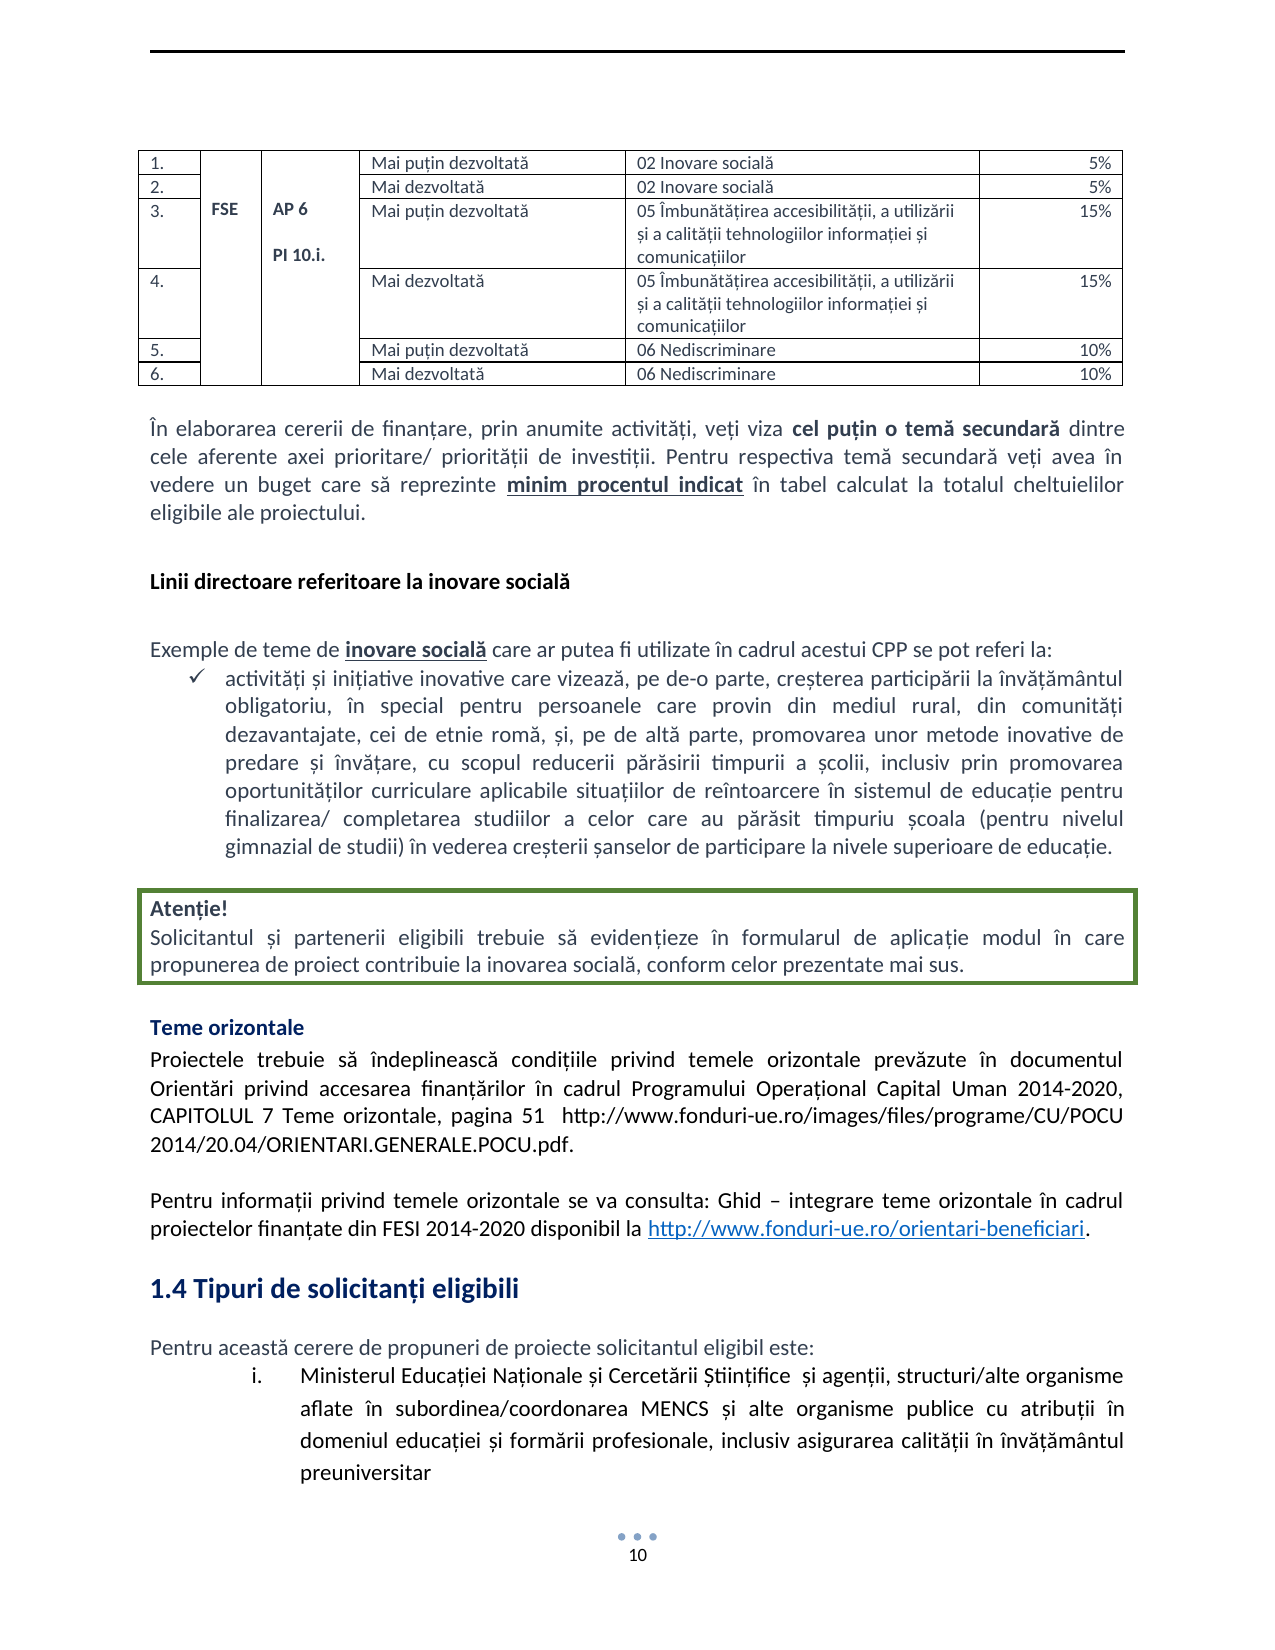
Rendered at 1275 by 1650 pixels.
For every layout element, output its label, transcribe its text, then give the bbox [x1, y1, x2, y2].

table_cell 15% [980, 199, 1122, 268]
list activități și inițiative inovative care vizează, pe de-o parte, creșterea participării la învățământul obligatoriu, în special pentru persoanele care provin din mediul rural, din comunități dezavantajate, cei de etnie romă, și, pe de altă parte, promovarea unor metode inovative de predare și învățare, cu scopul reducerii părăsirii timpurii a școlii, inclusiv prin promovarea oportunităților curriculare aplicabile situațiilor de reîntoarcere în sistemul de educație pentru finalizarea/ completarea studiilor a celor care au părăsit timpuriu școala (pentru nivelul gimnazial de studii) în vederea creșterii șanselor de participare la nivele superioare de educație. [187, 664, 1125, 860]
text În elaborarea cererii de finanțare, prin anumite activități, veți viza cel puțin o temă secundară dintre cele aferente axei prioritare/ priorității de investiții. Pentru respectiva temă secundară veți avea în vedere un buget care să reprezinte minim procentul indicat în tabel calculat la totalul cheltuielilor eligibile ale proiectului. [150, 414, 1125, 527]
text Exemple de teme de inovare socială care ar putea fi utilizate în cadrul acestui CPP se pot referi la: [150, 636, 1115, 664]
table_cell 15% [980, 269, 1122, 337]
table_cell 1. [139, 151, 200, 174]
table_cell 5% [980, 175, 1122, 198]
text Solicitantul și partenerii eligibili trebuie să evidențieze în formularul de aplicație modul în care propunerea de proiect contribuie la inovarea socială, conform celor prezentate mai sus. [142, 916, 1133, 981]
table_cell FSE [201, 151, 261, 385]
table_cell 02 Inovare socială [626, 151, 979, 174]
table_cell Mai dezvoltată [360, 175, 625, 198]
table_cell 05 Îmbunătățirea accesibilității, a utilizării și a calității tehnologiilor informației și comunicațiilor [626, 269, 979, 337]
table_cell 06 Nediscriminare [626, 363, 979, 385]
table_cell 05 Îmbunătățirea accesibilității, a utilizării și a calității tehnologiilor informației și comunicațiilor [626, 199, 979, 268]
table_cell Mai dezvoltată [360, 269, 625, 337]
text Linii directoare referitoare la inovare socială [150, 567, 1125, 595]
table_cell 10% [980, 339, 1122, 361]
subtitle Proiectele trebuie să îndeplinească condițiile privind temele orizontale prevăzute în documentul Orientări privind accesarea finanțărilor în cadrul Programului Operațional Capital Uman 2014-2020, CAPITOLUL 7 Teme orizontale, pagina 51 http://www.fonduri-ue.ro/images/files/programe/CU/POCU 2014/20.04/ORIENTARI.GENERALE.POCU.pdf. [150, 1046, 1125, 1158]
table_cell 3. [139, 199, 200, 268]
table_cell 02 Inovare socială [626, 175, 979, 198]
text Atenție! [142, 893, 1133, 916]
table_cell 5% [980, 151, 1122, 174]
table_cell Mai puțin dezvoltată [360, 199, 625, 268]
list Ministerul Educației Naționale și Cercetării Științifice și agenții, structuri/alte organisme aflate în subordinea/coordonarea MENCS şi alte organisme publice cu atribuţii în domeniul educației şi formării profesionale, inclusiv asigurarea calității în învățământul preuniversitar [262, 1361, 1125, 1486]
text Pentru informații privind temele orizontale se va consulta: Ghid – integrare teme orizontale în cadrul proiectelor finanțate din FESI 2014-2020 disponibil la http://www.fonduri-ue.ro/orientari-beneficiari. [150, 1186, 1125, 1242]
table_cell 2. [139, 175, 200, 198]
table_cell 06 Nediscriminare [626, 339, 979, 361]
subtitle Teme orizontale [150, 1013, 1125, 1041]
table_cell AP 6 PI 10.i. [262, 151, 359, 385]
table_cell Mai puțin dezvoltată [360, 339, 625, 361]
text Pentru această cerere de propuneri de proiecte solicitantul eligibil este: [150, 1333, 1125, 1361]
table_cell 5. [139, 339, 200, 361]
text 1.4 Tipuri de solicitanți eligibili [149, 1270, 1125, 1305]
table_cell 6. [139, 363, 200, 385]
table_cell Mai puțin dezvoltată [360, 151, 625, 174]
table_cell 4. [139, 269, 200, 337]
table_cell Mai dezvoltată [360, 363, 625, 385]
table_cell 10% [980, 363, 1122, 385]
